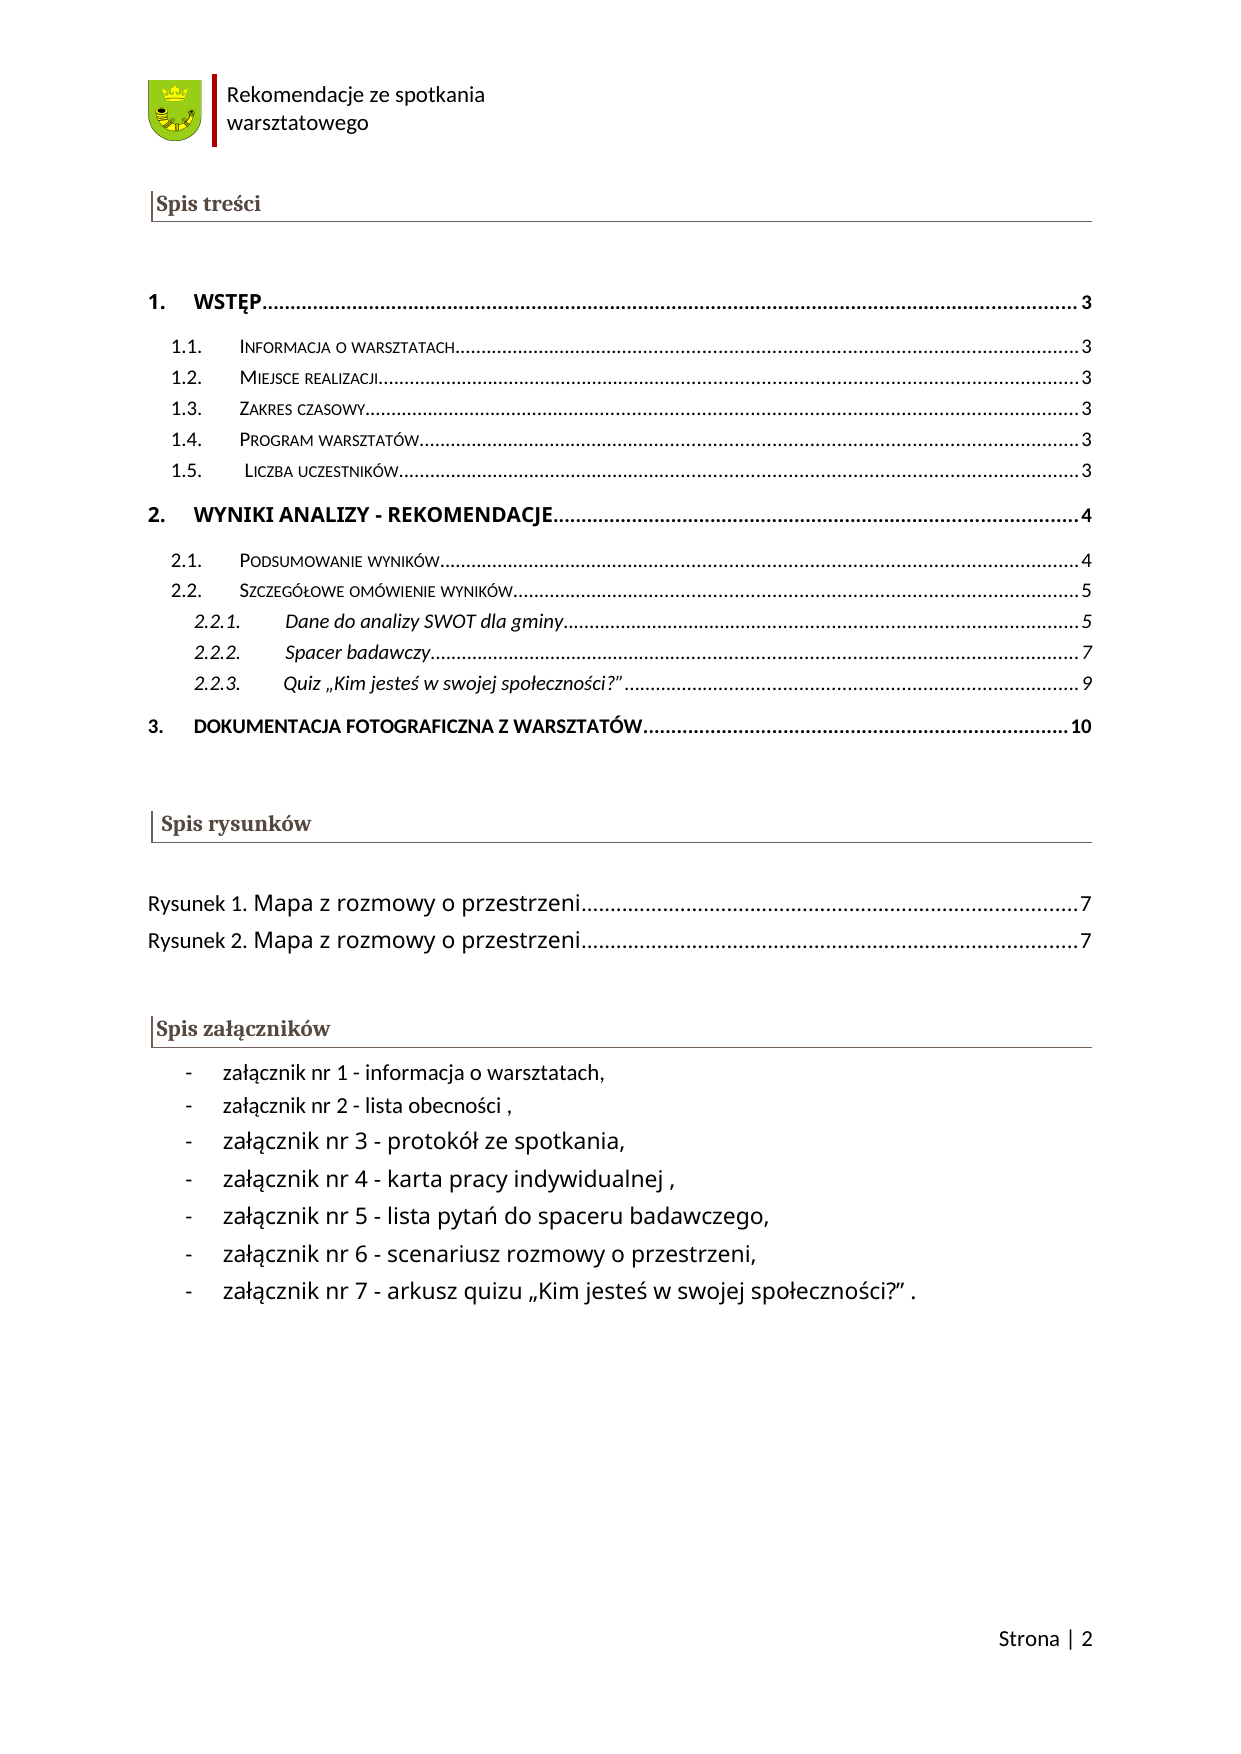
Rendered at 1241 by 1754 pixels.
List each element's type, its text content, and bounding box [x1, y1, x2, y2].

picture [147, 80, 202, 141]
subtitle Spis załączników [153, 1016, 1092, 1047]
subtitle Spis treści [153, 191, 1092, 221]
text 1.1. Informacja o warsztatach 3 [171, 333, 1092, 359]
text 2.1. Podsumowanie wyników 4 [171, 547, 1092, 572]
text 1.4. Program warsztatów 3 [171, 426, 1092, 452]
text Rysunek 2. Mapa z rozmowy o przestrzeni 7 [148, 924, 1092, 956]
list załącznik nr 5 - lista pytań do spaceru badawczego, [185, 1200, 1092, 1231]
text 1.3. Zakres czasowy 3 [171, 395, 1092, 421]
text 2.2.2. Spacer badawczy 7 [193, 639, 1092, 665]
list załącznik nr 1 - informacja o warsztatach, [185, 1058, 1092, 1086]
text 1. Wstęp 3 [148, 287, 1092, 315]
text 2.2. Szczegółowe omówienie wyników 5 [171, 578, 1092, 603]
list załącznik nr 6 - scenariusz rozmowy o przestrzeni, [185, 1238, 1092, 1269]
text 2.2.1. Dane do analizy SWOT dla gminy 5 [193, 609, 1092, 634]
text 2. Wyniki analizy - rekomendacje 4 [148, 500, 1092, 529]
text 1.2. Miejsce realizacji 3 [171, 364, 1092, 390]
text Rysunek 1. Mapa z rozmowy o przestrzeni 7 [148, 887, 1092, 918]
text 2.2.3. Quiz „Kim jesteś w swojej społeczności?” 9 [193, 671, 1092, 696]
subtitle Spis rysunków [153, 811, 1092, 842]
text 3. Dokumentacja fotograficzna z warsztatów 10 [148, 713, 1092, 739]
list załącznik nr 3 - protokół ze spotkania, [185, 1125, 1092, 1156]
text 1.5. Liczba uczestników 3 [171, 457, 1092, 483]
list załącznik nr 2 - lista obecności , [185, 1092, 1092, 1120]
list załącznik nr 7 - arkusz quizu „Kim jesteś w swojej społeczności?” . [185, 1275, 1092, 1306]
list załącznik nr 4 - karta pracy indywidualnej , [185, 1163, 1092, 1194]
